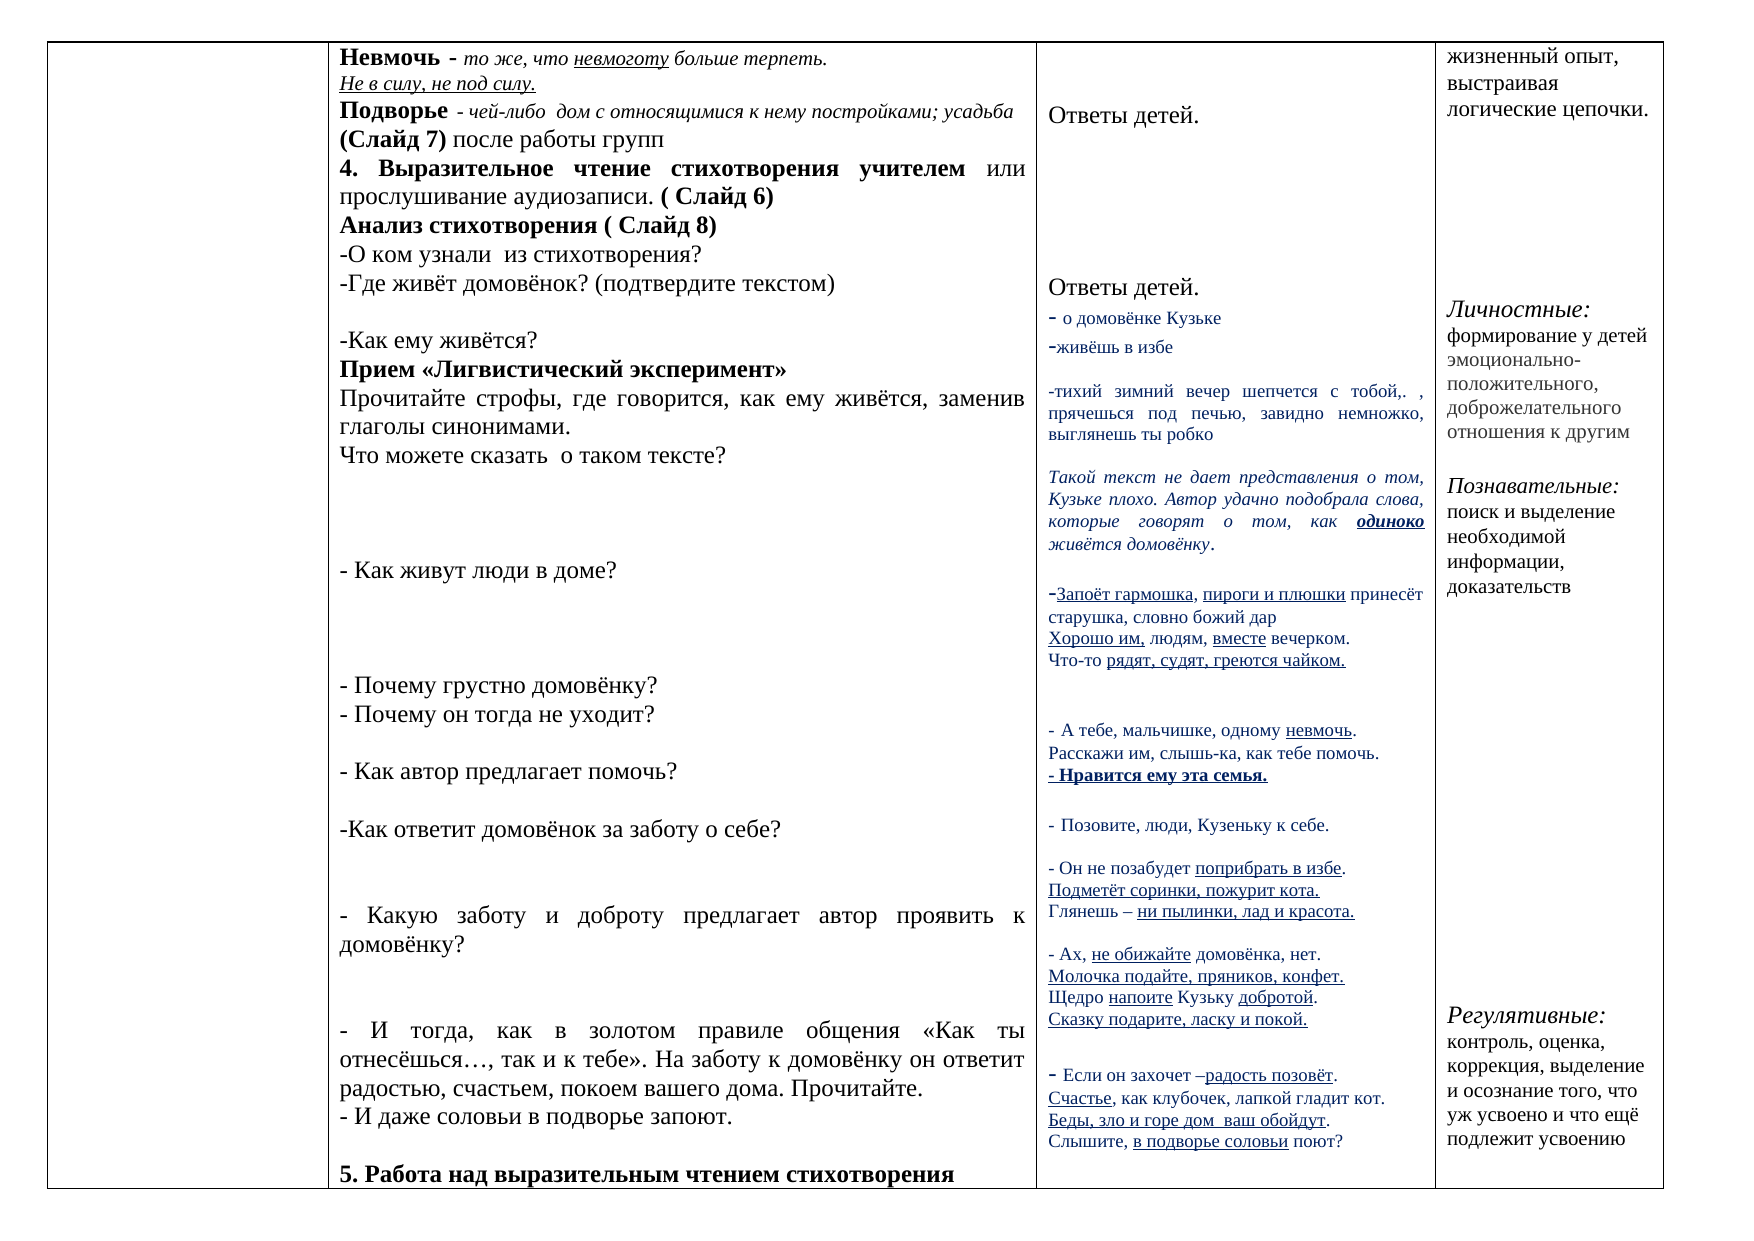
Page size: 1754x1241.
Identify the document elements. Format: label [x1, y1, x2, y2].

table_cell [329, 43, 1036, 1188]
table_cell [1436, 43, 1663, 1188]
table_cell [48, 43, 328, 1188]
table_cell [1037, 43, 1435, 1188]
